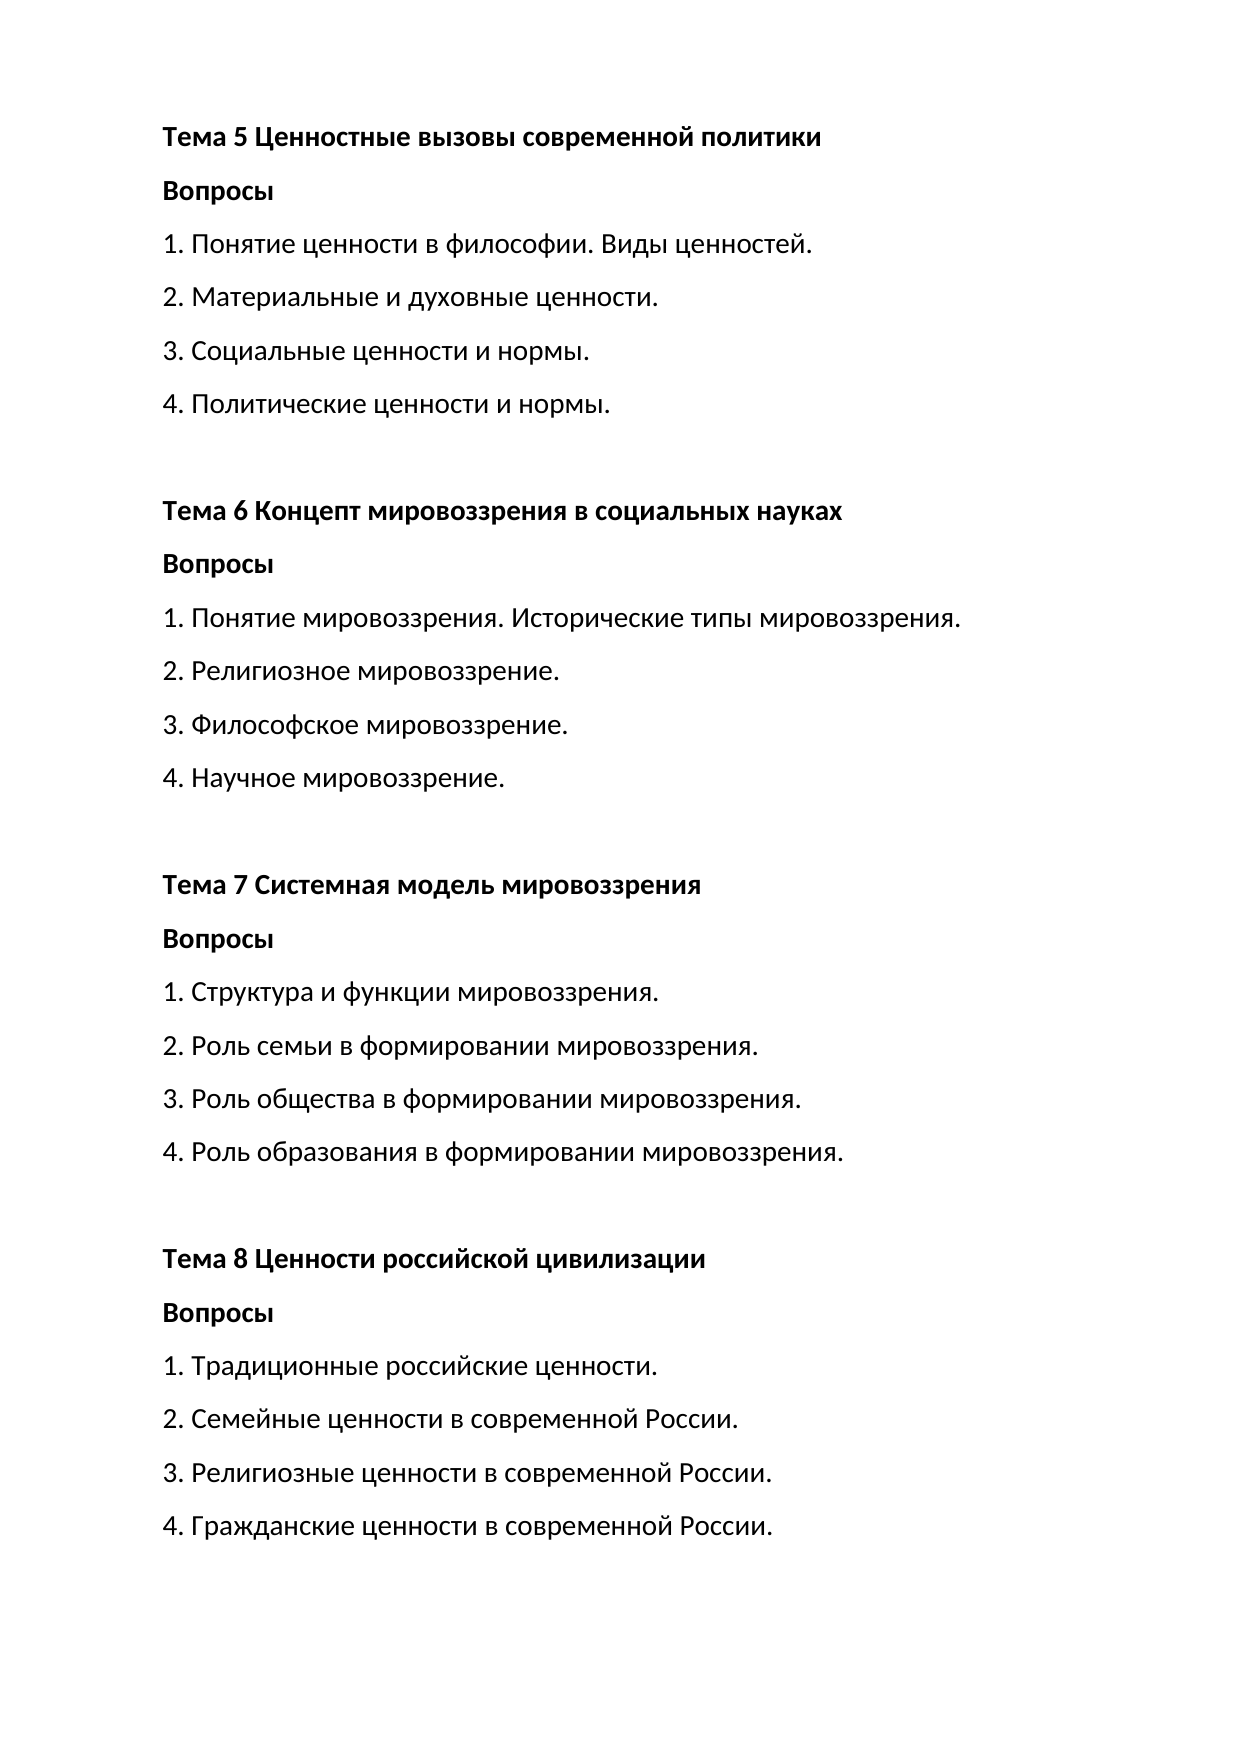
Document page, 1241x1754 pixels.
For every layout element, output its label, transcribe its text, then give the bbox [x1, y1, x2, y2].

text Тема 7 Системная модель мировоззрения [103, 866, 1152, 902]
text Тема 6 Концепт мировоззрения в социальных науках [103, 492, 1152, 528]
text Тема 8 Ценности российской цивилизации [103, 1240, 1152, 1276]
text 1. Понятие мировоззрения. Исторические типы мировоззрения. [103, 599, 1152, 635]
text 4. Гражданские ценности в современной России. [103, 1507, 1152, 1543]
text Вопросы [103, 546, 1152, 581]
text 1. Структура и функции мировоззрения. [103, 973, 1152, 1009]
text 2. Роль семьи в формировании мировоззрения. [103, 1027, 1152, 1062]
text 2. Религиозное мировоззрение. [103, 652, 1152, 688]
text 2. Материальные и духовные ценности. [103, 278, 1152, 314]
text 3. Роль общества в формировании мировоззрения. [103, 1080, 1152, 1116]
text 1. Традиционные российские ценности. [103, 1347, 1152, 1383]
text Вопросы [103, 1294, 1152, 1329]
text 4. Политические ценности и нормы. [103, 385, 1152, 421]
text 2. Семейные ценности в современной России. [103, 1401, 1152, 1436]
text Тема 5 Ценностные вызовы современной политики [103, 118, 1152, 154]
text 3. Социальные ценности и нормы. [103, 332, 1152, 367]
text 3. Религиозные ценности в современной России. [103, 1454, 1152, 1490]
text 4. Роль образования в формировании мировоззрения. [103, 1133, 1152, 1169]
text 3. Философское мировоззрение. [103, 706, 1152, 742]
text 4. Научное мировоззрение. [103, 759, 1152, 795]
text 1. Понятие ценности в философии. Виды ценностей. [103, 225, 1152, 261]
text Вопросы [103, 920, 1152, 955]
text Вопросы [103, 172, 1152, 207]
